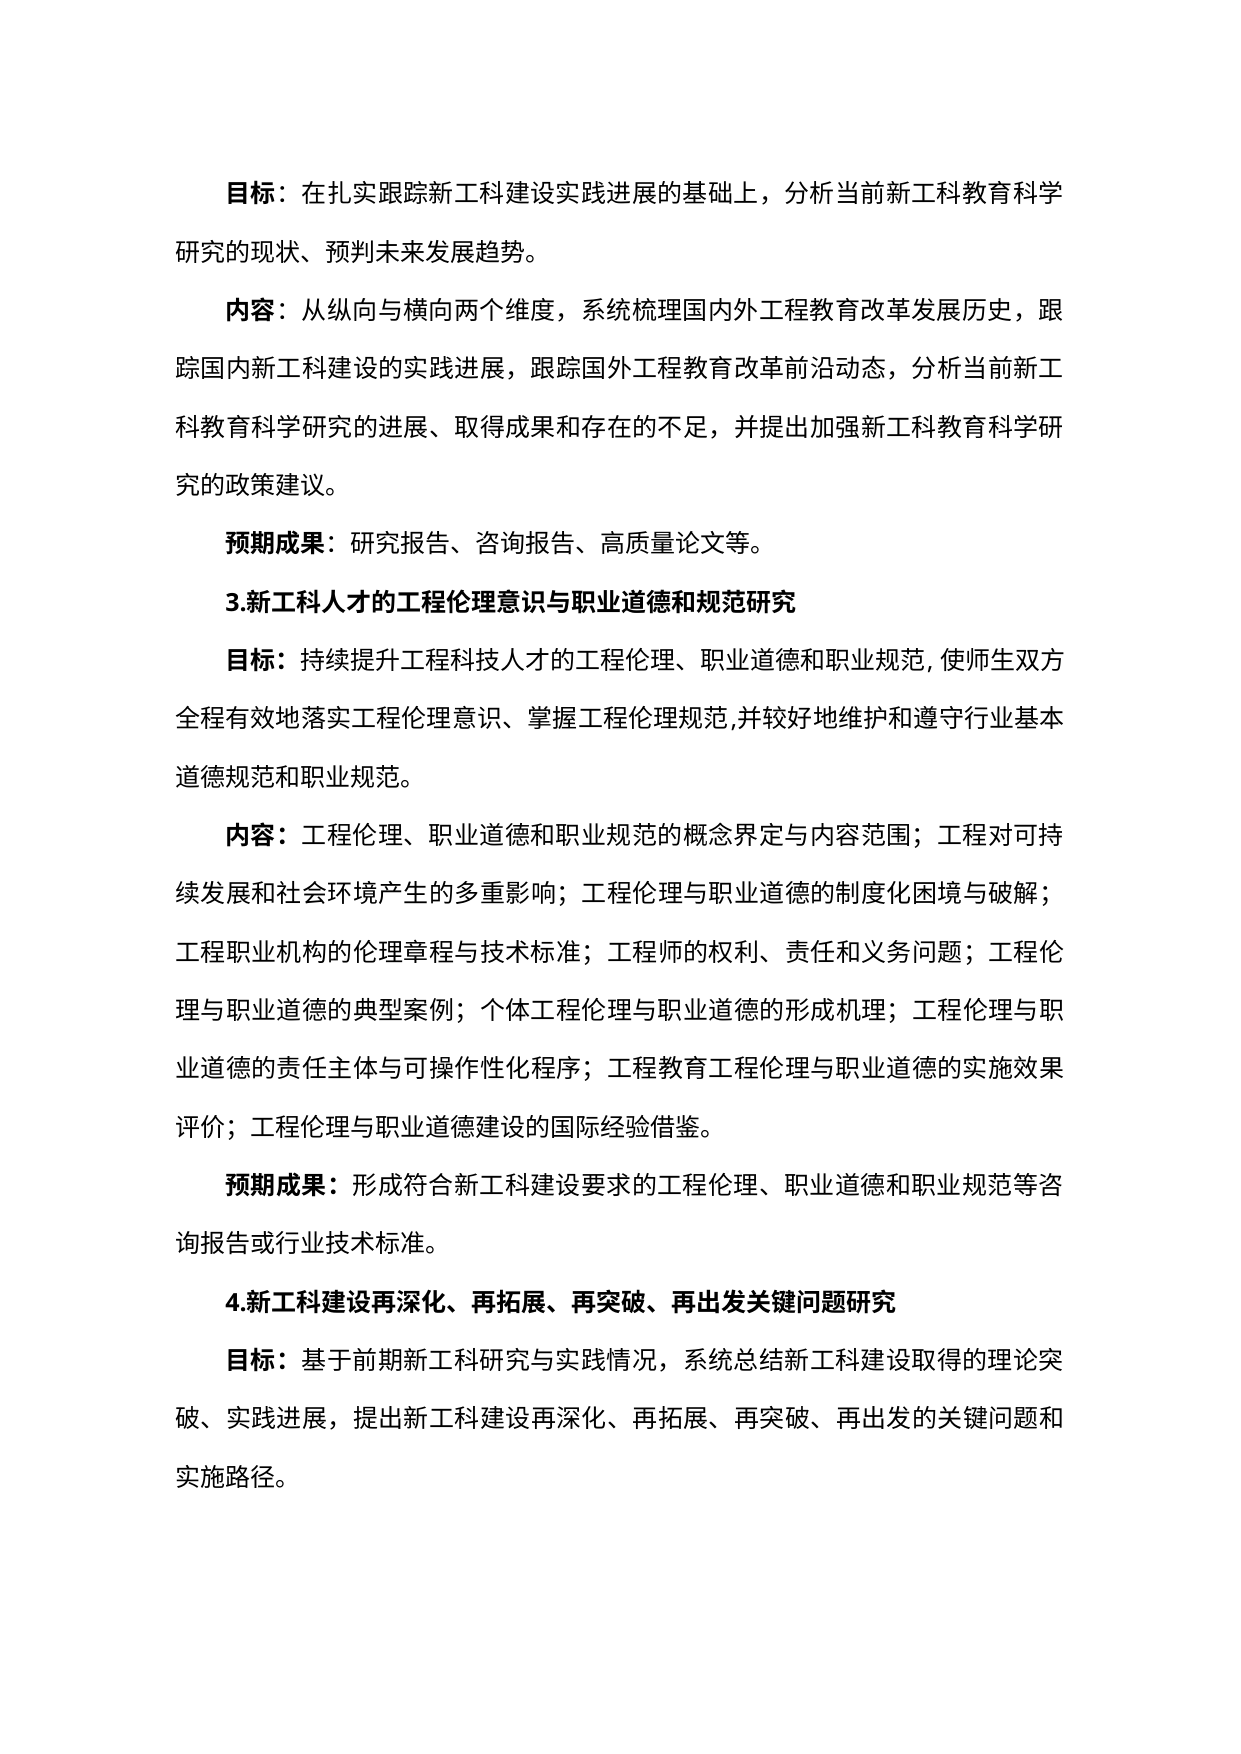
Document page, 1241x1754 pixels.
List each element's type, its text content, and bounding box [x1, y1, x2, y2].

text 目标：在扎实跟踪新工科建设实践进展的基础上，分析当前新工科教育科学研究的现状、预判未来发展趋势。 [175, 156, 1065, 273]
text 目标：基于前期新工科研究与实践情况，系统总结新工科建设取得的理论突破、实践进展，提出新工科建设再深化、再拓展、再突破、再出发的关键问题和实施路径。 [175, 1323, 1065, 1498]
text 预期成果：形成符合新工科建设要求的工程伦理、职业道德和职业规范等咨询报告或行业技术标准。 [175, 1148, 1065, 1264]
text 预期成果：研究报告、咨询报告、高质量论文等。 [175, 506, 1065, 564]
text 目标：持续提升工程科技人才的工程伦理、职业道德和职业规范, 使师生双方全程有效地落实工程伦理意识、掌握工程伦理规范,并较好地维护和遵守行业基本道德规范和职业规范。 [175, 623, 1065, 798]
text 内容：工程伦理、职业道德和职业规范的概念界定与内容范围；工程对可持续发展和社会环境产生的多重影响；工程伦理与职业道德的制度化困境与破解；工程职业机构的伦理章程与技术标准；工程师的权利、责任和义务问题；工程伦理与职业道德的典型案例；个体工程伦理与职业道德的形成机理；工程伦理与职业道德的责任主体与可操作性化程序；工程教育工程伦理与职业道德的实施效果评价；工程伦理与职业道德建设的国际经验借鉴。 [175, 798, 1065, 1148]
text 4.新工科建设再深化、再拓展、再突破、再出发关键问题研究 [175, 1264, 1065, 1323]
text 3.新工科人才的工程伦理意识与职业道德和规范研究 [175, 564, 1065, 623]
text 内容：从纵向与横向两个维度，系统梳理国内外工程教育改革发展历史，跟踪国内新工科建设的实践进展，跟踪国外工程教育改革前沿动态，分析当前新工科教育科学研究的进展、取得成果和存在的不足，并提出加强新工科教育科学研究的政策建议。 [175, 273, 1065, 506]
